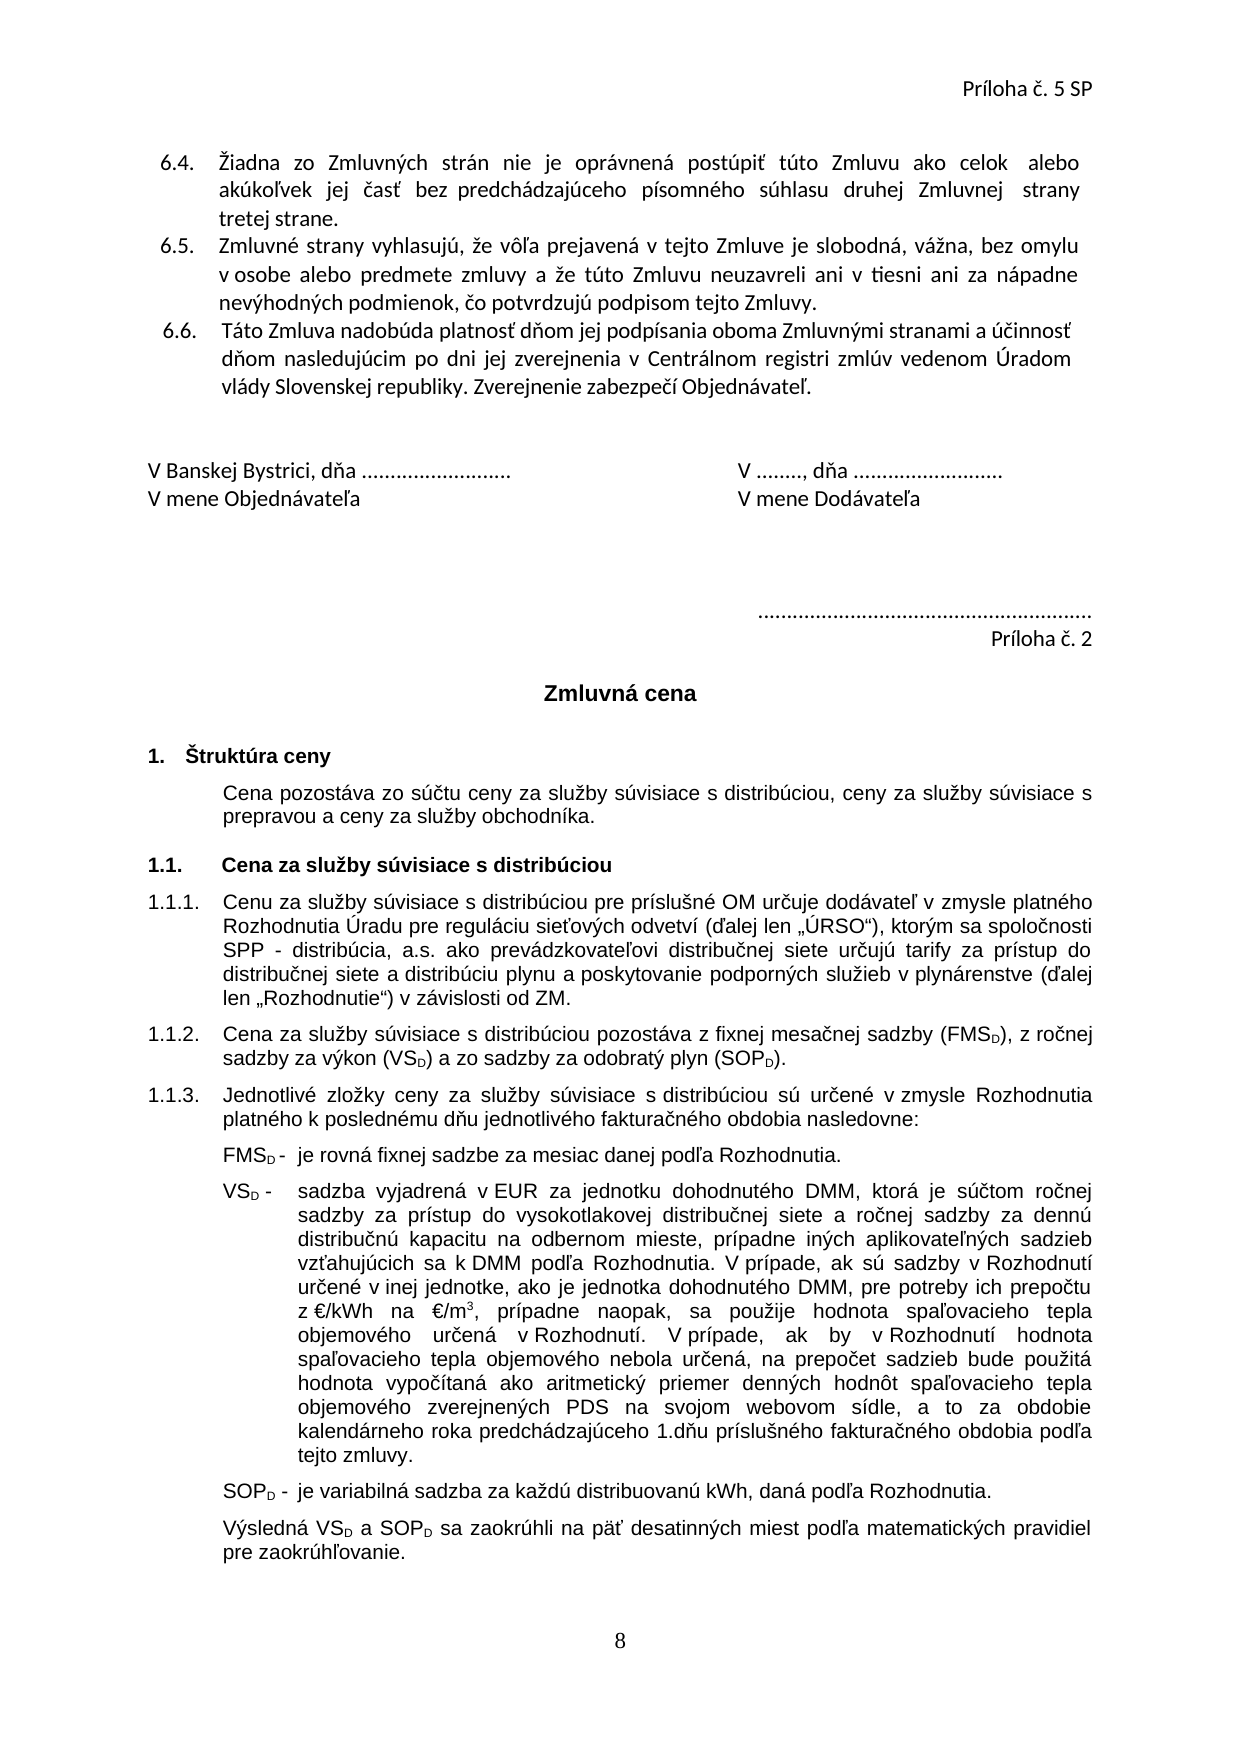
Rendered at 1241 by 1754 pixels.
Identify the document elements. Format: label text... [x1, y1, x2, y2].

text V Banskej Bystrici, dňa .......................... V ........, dňa .......................... [148, 456, 1093, 484]
list Zmluvné strany vyhlasujú, že vôľa prejavená v tejto Zmluve je slobodná, vážna, bez omylu v osobe alebo predmete zmluvy a že túto Zmluvu neuzavreli ani v tiesni ani za nápadne nevýhodných podmienok, čo potvrdzujú podpisom tejto Zmluvy. [160, 232, 1080, 316]
text V mene Objednávateľa V mene Dodávateľa [148, 484, 1093, 512]
list Výsledná VSD a SOPD sa zaokrúhli na päť desatinných miest podľa matematických pravidiel pre zaokrúhľovanie. [223, 1516, 1093, 1564]
list Jednotlivé zložky ceny za služby súvisiace s distribúciou sú určené v zmysle Rozhodnutia platného k poslednému dňu jednotlivého fakturačného obdobia nasledovne: [148, 1082, 1093, 1130]
list FMSD - je rovná fixnej sadzbe za mesiac danej podľa Rozhodnutia. [223, 1143, 1093, 1167]
list Cena za služby súvisiace s distribúciou [148, 853, 1093, 877]
list Zmluvná cena [148, 680, 1093, 706]
text Príloha č. 2 [148, 624, 1093, 652]
list SOPD - je variabilná sadzba za každú distribuovanú kWh, daná podľa Rozhodnutia. [223, 1479, 1093, 1503]
list Táto Zmluva nadobúda platnosť dňom jej podpísania oboma Zmluvnými stranami a účinnosť dňom nasledujúcim po dni jej zverejnenia v Centrálnom registri zmlúv vedenom Úradom vlády Slovenskej republiky. Zverejnenie zabezpečí Objednávateľ. [162, 316, 1072, 400]
list Štruktúra ceny [148, 744, 1093, 768]
list Žiadna zo Zmluvných strán nie je oprávnená postúpiť túto Zmluvu ako celok alebo akúkoľvek jej časť bez predchádzajúceho písomného súhlasu druhej Zmluvnej strany tretej strane. [160, 148, 1080, 232]
list Cenu za služby súvisiace s distribúciou pre príslušné OM určuje dodávateľ v zmysle platného Rozhodnutia Úradu pre reguláciu sieťových odvetví (ďalej len „ÚRSO“), ktorým sa spoločnosti SPP - distribúcia, a.s. ako prevádzkovateľovi distribučnej siete určujú tarify za prístup do distribučnej siete a distribúciu plynu a poskytovanie podporných služieb v plynárenstve (ďalej len „Rozhodnutie“) v závislosti od ZM. [148, 890, 1093, 1009]
list VSD - sadzba vyjadrená v EUR za jednotku dohodnutého DMM, ktorá je súčtom ročnej sadzby za prístup do vysokotlakovej distribučnej siete a ročnej sadzby za dennú distribučnú kapacitu na odbernom mieste, prípadne iných aplikovateľných sadzieb vzťahujúcich sa k DMM podľa Rozhodnutia. V prípade, ak sú sadzby v Rozhodnutí určené v inej jednotke, ako je jednotka dohodnutého DMM, pre potreby ich prepočtu z €/kWh na €/m3, prípadne naopak, sa použije hodnota spaľovacieho tepla objemového určená v Rozhodnutí. V prípade, ak by v Rozhodnutí hodnota spaľovacieho tepla objemového nebola určená, na prepočet sadzieb bude použitá hodnota vypočítaná ako aritmetický priemer denných hodnôt spaľovacieho tepla objemového zverejnených PDS na svojom webovom sídle, a to za obdobie kalendárneho roka predchádzajúceho 1.dňu príslušného fakturačného obdobia podľa tejto zmluvy. [223, 1179, 1093, 1467]
list Cena pozostáva zo súčtu ceny za služby súvisiace s distribúciou, ceny za služby súvisiace s prepravou a ceny za služby obchodníka. [223, 780, 1093, 828]
list Cena za služby súvisiace s distribúciou pozostáva z fixnej mesačnej sadzby (FMSD), z ročnej sadzby za výkon (VSD) a zo sadzby za odobratý plyn (SOPD). [148, 1022, 1093, 1070]
text .......................................................... [148, 596, 1093, 624]
